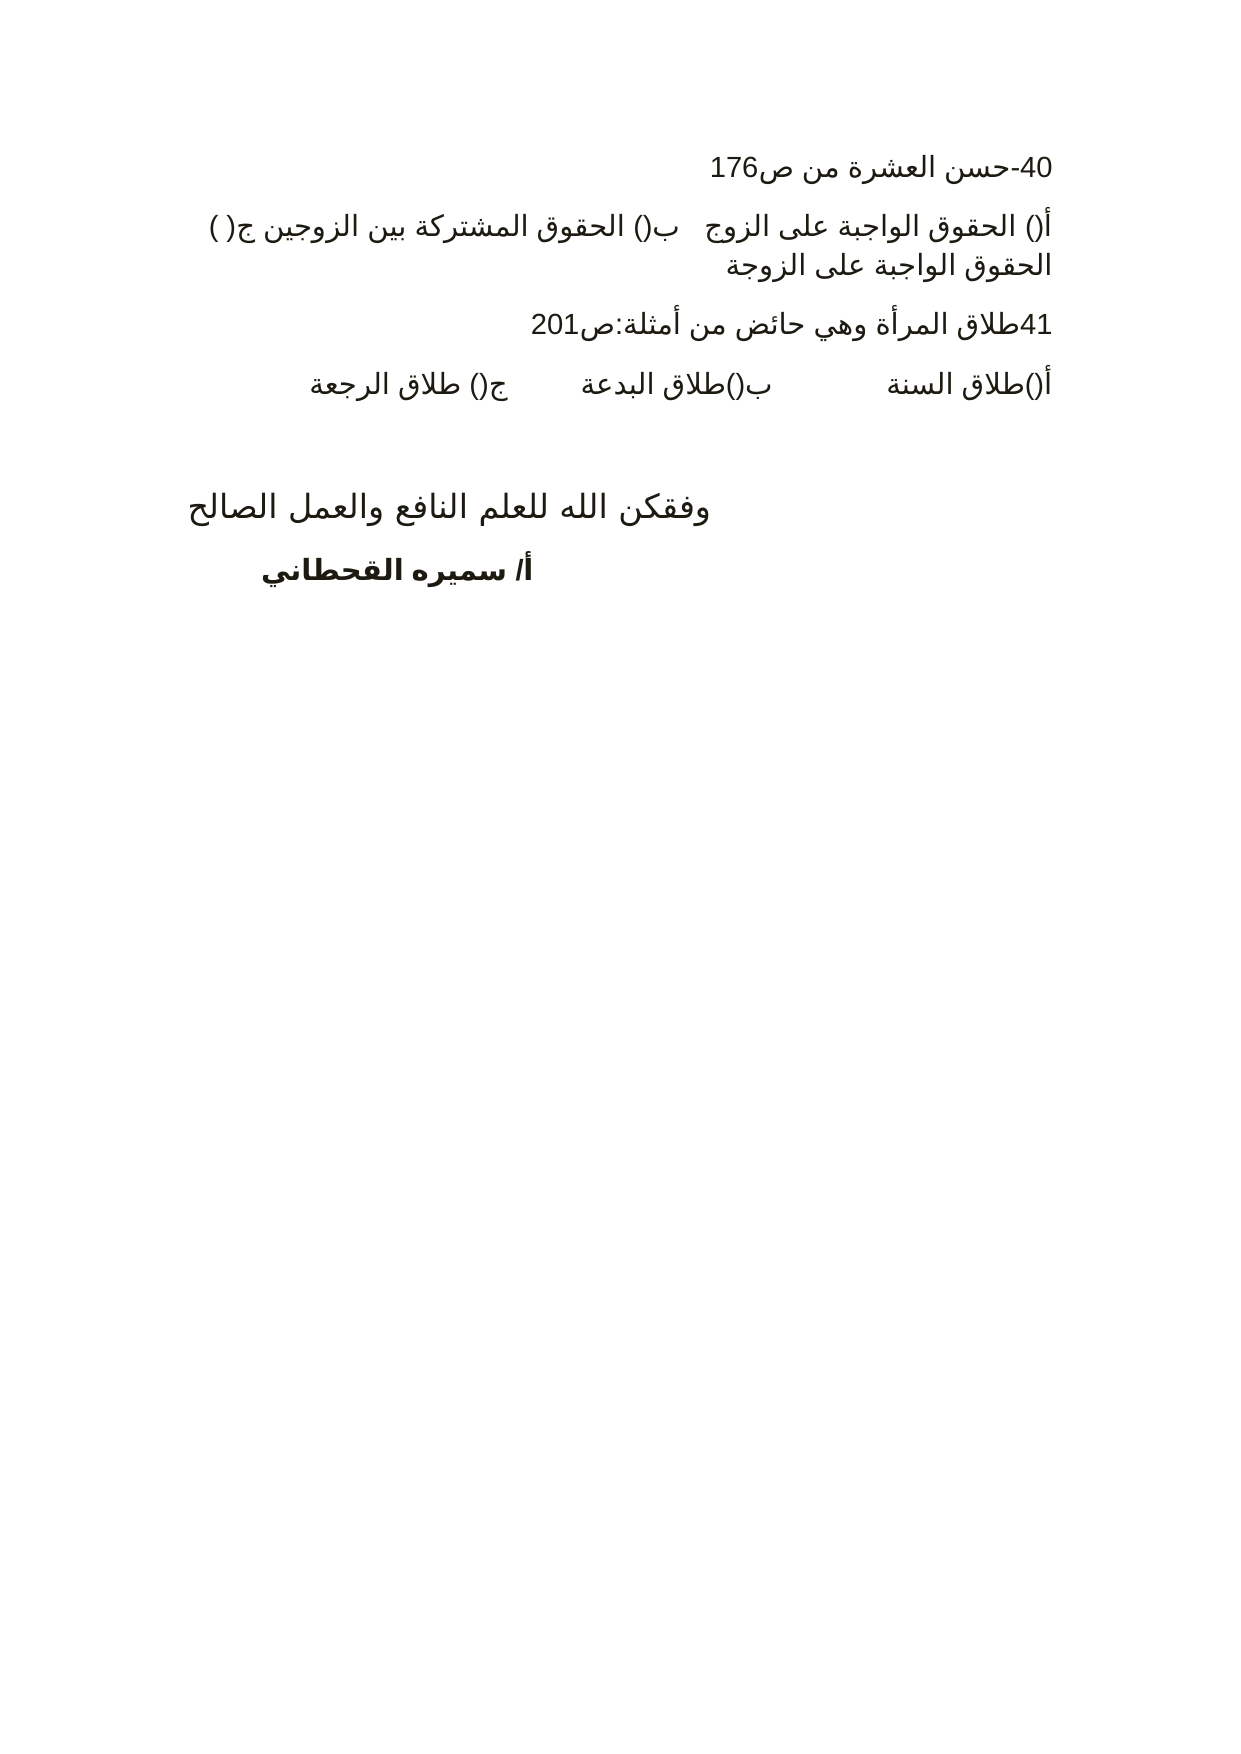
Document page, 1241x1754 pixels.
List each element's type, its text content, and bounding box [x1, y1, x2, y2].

text أ/ سميره القحطاني [187, 553, 1053, 587]
text وفقكن الله للعلم النافع والعمل الصالح [187, 488, 1162, 527]
text 40-حسن العشرة من ص176 [187, 150, 1053, 183]
text أ()طلاق السنة ب()طلاق البدعة ج() طلاق الرجعة [187, 367, 1053, 400]
text أ() الحقوق الواجبة على الزوج ب() الحقوق المشتركة بين الزوجين ج( ) الحقوق الواجبة على الزوجة [187, 209, 1053, 281]
text 41طلاق المرأة وهي حائض من أمثلة:ص201 [187, 307, 1053, 341]
